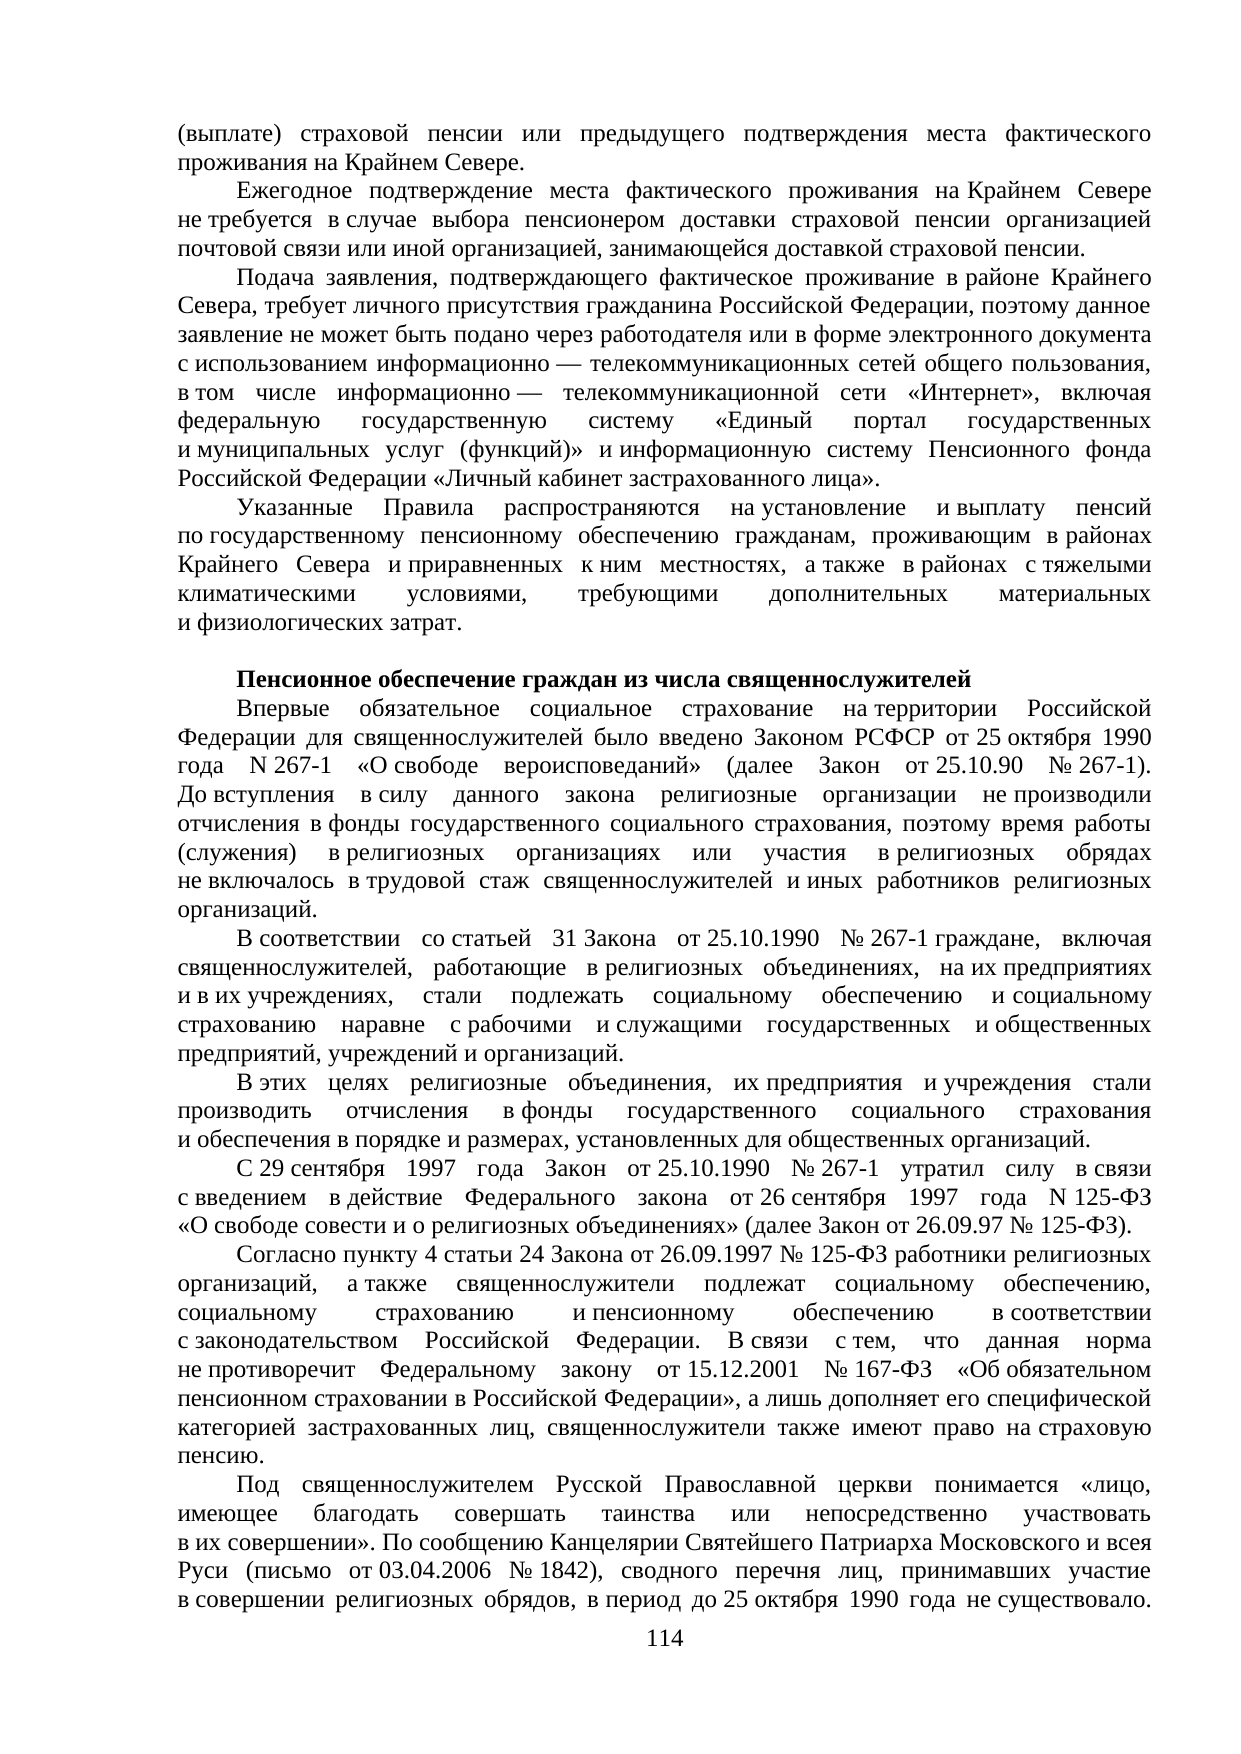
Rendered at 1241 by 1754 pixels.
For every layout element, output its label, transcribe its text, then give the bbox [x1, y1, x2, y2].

text Согласно пункту 4 статьи 24 Закона от 26.09.1997 № 125-ФЗ работники религиозных организаций, а также священнослужители подлежат социальному обеспечению, социальному страхованию и пенсионному обеспечению в соответствии с законодательством Российской Федерации. В связи с тем, что данная норма не противоречит Федеральному закону от 15.12.2001 № 167-ФЗ «Об обязательном пенсионном страховании в Российской Федерации», а лишь дополняет его специфической категорией застрахованных лиц, священнослужители также имеют право на страховую пенсию. [177, 1239, 1152, 1469]
text Ежегодное подтверждение места фактического проживания на Крайнем Севере не требуется в случае выбора пенсионером доставки страховой пенсии организацией почтовой связи или иной организацией, занимающейся доставкой страховой пенсии. [177, 176, 1152, 262]
text Впервые обязательное социальное страхование на территории Российской Федерации для священнослужителей было введено Законом РСФСР от 25 октября 1990 года N 267-1 «О свободе вероисповеданий» (далее Закон от 25.10.90 № 267-1). До вступления в силу данного закона религиозные организации не производили отчисления в фонды государственного социального страхования, поэтому время работы (служения) в религиозных организациях или участия в религиозных обрядах не включалось в трудовой стаж священнослужителей и иных работников религиозных организаций. [177, 693, 1152, 923]
text Подача заявления, подтверждающего фактическое проживание в районе Крайнего Севера, требует личного присутствия гражданина Российской Федерации, поэтому данное заявление не может быть подано через работодателя или в форме электронного документа с использованием информационно — телекоммуникационных сетей общего пользования, в том числе информационно — телекоммуникационной сети «Интернет», включая федеральную государственную систему «Единый портал государственных и муниципальных услуг (функций)» и информационную систему Пенсионного фонда Российской Федерации «Личный кабинет застрахованного лица». [177, 262, 1152, 492]
text Указанные Правила распространяются на установление и выплату пенсий по государственному пенсионному обеспечению гражданам, проживающим в районах Крайнего Севера и приравненных к ним местностях, а также в районах с тяжелыми климатическими условиями, требующими дополнительных материальных и физиологических затрат. [177, 492, 1152, 636]
text С 29 сентября 1997 года Закон от 25.10.1990 № 267-1 утратил силу в связи с введением в действие Федерального закона от 26 сентября 1997 года N 125-ФЗ «О свободе совести и о религиозных объединениях» (далее Закон от 26.09.97 № 125-ФЗ). [177, 1153, 1152, 1239]
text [177, 1469, 1152, 1613]
text В этих целях религиозные объединения, их предприятия и учреждения стали производить отчисления в фонды государственного социального страхования и обеспечения в порядке и размерах, установленных для общественных организаций. [177, 1067, 1152, 1153]
text Пенсионное обеспечение граждан из числа священнослужителей [177, 664, 1152, 693]
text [177, 118, 1152, 176]
text В соответствии со статьей 31 Закона от 25.10.1990 № 267-1 граждане, включая священнослужителей, работающие в религиозных объединениях, на их предприятиях и в их учреждениях, стали подлежать социальному обеспечению и социальному страхованию наравне с рабочими и служащими государственных и общественных предприятий, учреждений и организаций. [177, 923, 1152, 1067]
